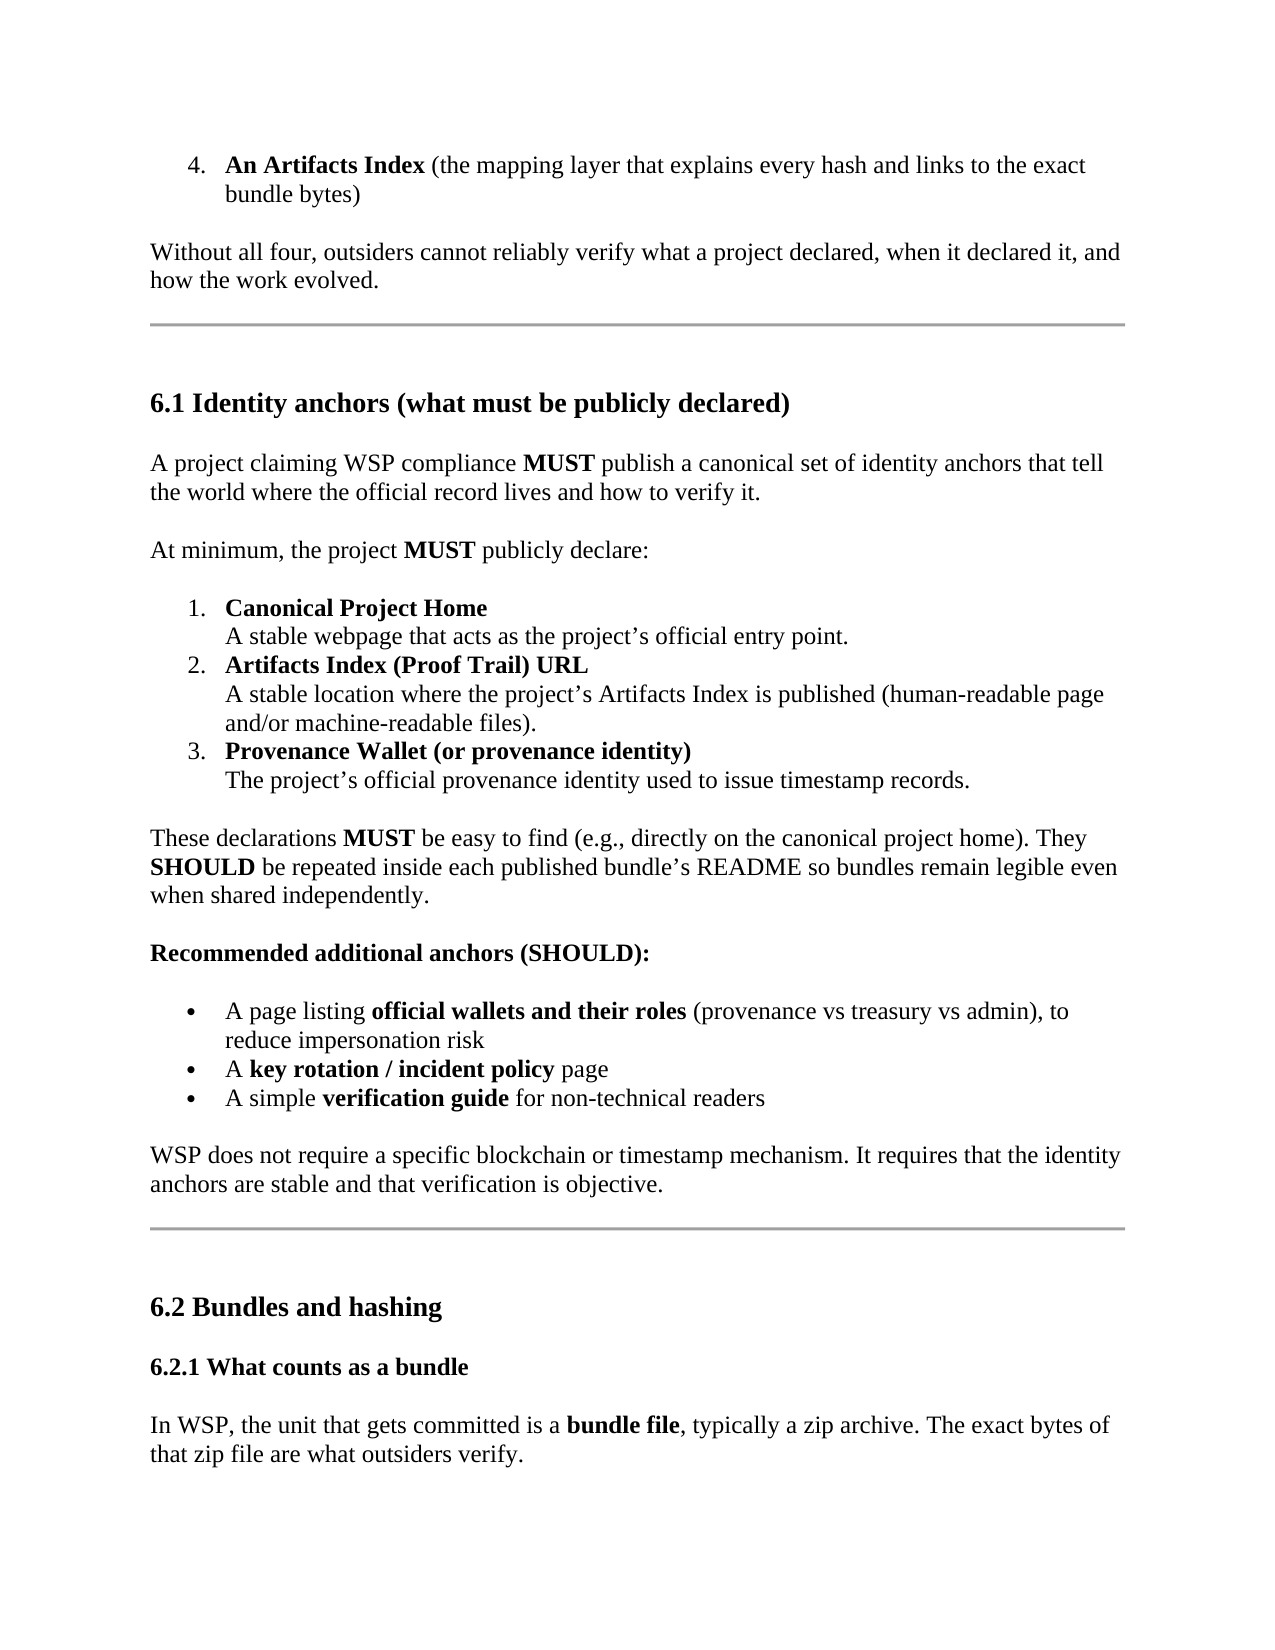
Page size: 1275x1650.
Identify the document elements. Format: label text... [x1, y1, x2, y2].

list Provenance Wallet (or provenance identity) The project’s official provenance identity used to issue timestamp records. [187, 736, 1125, 794]
text 6.1 Identity anchors (what must be publicly declared) [150, 387, 1125, 419]
text 6.2.1 What counts as a bundle [150, 1352, 1125, 1381]
list Artifacts Index (Proof Trail) URL A stable location where the project’s Artifacts Index is published (human-readable page and/or machine-readable files). [187, 650, 1125, 736]
text 6.2 Bundles and hashing [150, 1291, 1125, 1323]
text Recommended additional anchors (SHOULD): [150, 938, 1125, 967]
text Without all four, outsiders cannot reliably verify what a project declared, when it declared it, and how the work evolved. [150, 237, 1125, 294]
text At minimum, the project MUST publicly declare: [150, 535, 1125, 563]
text These declarations MUST be easy to find (e.g., directly on the canonical project home). They SHOULD be repeated inside each published bundle’s README so bundles remain legible even when shared independently. [150, 823, 1125, 909]
list An Artifacts Index (the mapping layer that explains every hash and links to the exact bundle bytes) [187, 150, 1125, 207]
list Canonical Project Home A stable webpage that acts as the project’s official entry point. [187, 593, 1125, 650]
list A page listing official wallets and their roles (provenance vs treasury vs admin), to reduce impersonation risk [187, 996, 1125, 1054]
list A simple verification guide for non-technical readers [187, 1083, 1125, 1111]
text In WSP, the unit that gets committed is a bundle file, typically a zip archive. The exact bytes of that zip file are what outsiders verify. [150, 1410, 1125, 1467]
text WSP does not require a specific blockchain or timestamp mechanism. It requires that the identity anchors are stable and that verification is objective. [150, 1141, 1125, 1198]
text A project claiming WSP compliance MUST publish a canonical set of identity anchors that tell the world where the official record lives and how to verify it. [150, 448, 1125, 506]
list A key rotation / incident policy page [187, 1054, 1125, 1083]
